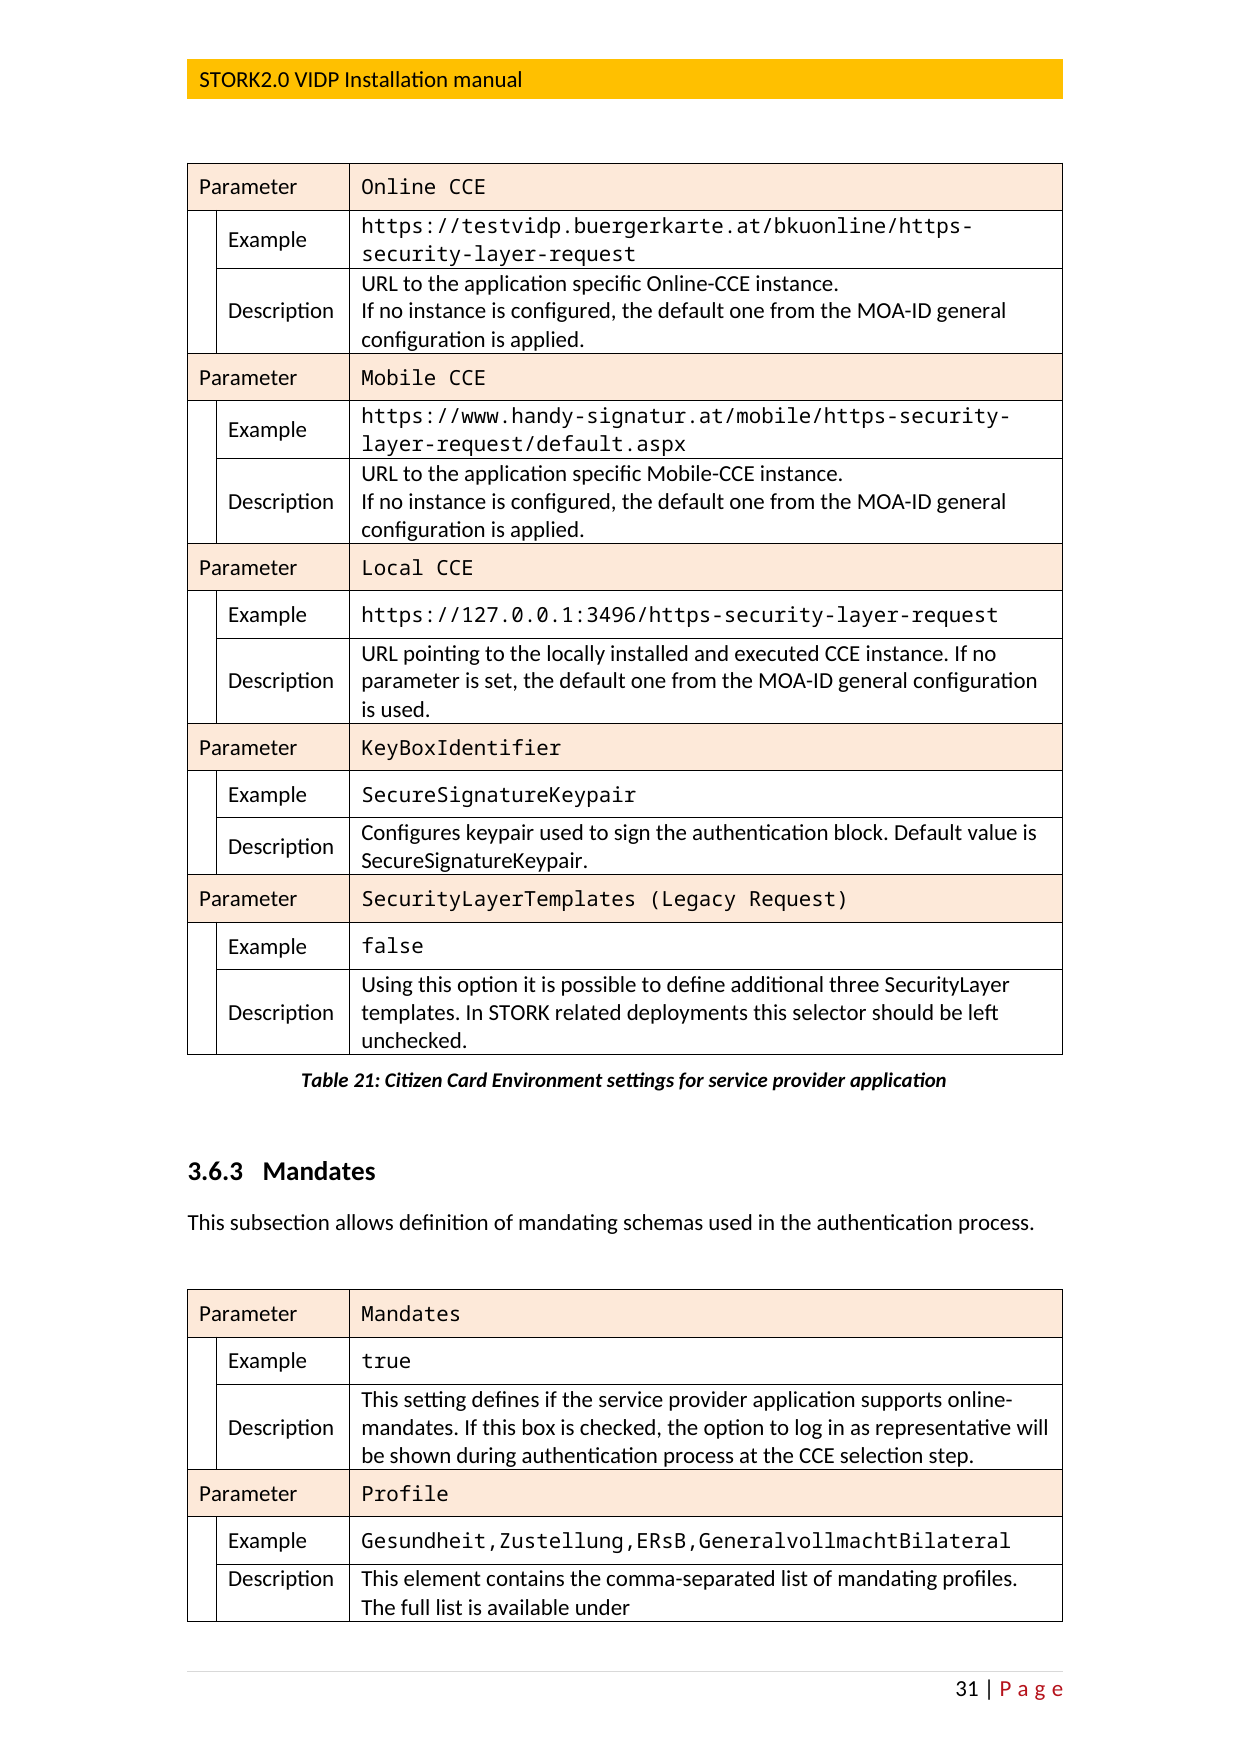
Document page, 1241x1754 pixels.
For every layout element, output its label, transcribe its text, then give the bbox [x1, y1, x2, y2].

text This subsection allows definition of mandating schemas used in the authentication process. [187, 1208, 1063, 1236]
table_cell This setting defines if the service provider application supports online-mandates. If this box is checked, the option to log in as representative will be shown during authentication process at the CCE selection step. [350, 1385, 1062, 1469]
table_cell true [350, 1338, 1062, 1384]
text Table 21: Citizen Card Environment settings for service provider application [187, 1068, 1063, 1093]
table_cell [188, 401, 216, 543]
table_cell Example [217, 1338, 349, 1384]
table_cell Parameter [188, 724, 349, 770]
table_cell Example [217, 771, 349, 817]
table_cell Description [217, 970, 349, 1054]
table_cell https://testvidp.buergerkarte.at/bkuonline/https-security-layer-request [350, 211, 1062, 268]
table_cell Local CCE [350, 544, 1062, 590]
table_cell URL to the application specific Online-CCE instance. If no instance is configured, the default one from the MOA-ID general configuration is applied. [350, 269, 1062, 353]
table_cell Mobile CCE [350, 354, 1062, 400]
table_cell [188, 1338, 216, 1469]
table_cell Description [217, 818, 349, 874]
table_cell [188, 923, 216, 1054]
table_cell SecurityLayerTemplates (Legacy Request) [350, 875, 1062, 922]
table_cell Parameter [188, 1470, 349, 1516]
table_cell SecureSignatureKeypair [350, 771, 1062, 817]
table_cell URL pointing to the locally installed and executed CCE instance. If no parameter is set, the default one from the MOA-ID general configuration is used. [350, 639, 1062, 723]
table_cell Description [217, 1565, 349, 1621]
table_cell URL to the application specific Mobile-CCE instance. If no instance is configured, the default one from the MOA-ID general configuration is applied. [350, 459, 1062, 543]
table_cell https://127.0.0.1:3496/https-security-layer-request [350, 591, 1062, 638]
table_cell Gesundheit,Zustellung,ERsB,GeneralvollmachtBilateral [350, 1517, 1062, 1563]
table_cell KeyBoxIdentifier [350, 724, 1062, 770]
table_cell [188, 1517, 216, 1621]
table_cell Description [217, 639, 349, 723]
table_cell Description [217, 269, 349, 353]
table_cell Description [217, 1385, 349, 1469]
table_header Online CCE [350, 164, 1062, 210]
table_cell Example [217, 591, 349, 638]
table_header Parameter [188, 1290, 349, 1337]
subtitle Mandates [187, 1154, 1063, 1187]
table_cell Profile [350, 1470, 1062, 1516]
table_cell [188, 591, 216, 723]
table_cell [188, 211, 216, 353]
table_cell Parameter [188, 544, 349, 590]
table_header Parameter [188, 164, 349, 210]
table_cell Parameter [188, 875, 349, 922]
table_cell Example [217, 923, 349, 969]
table_cell Using this option it is possible to define additional three SecurityLayer templates. In STORK related deployments this selector should be left unchecked. [350, 970, 1062, 1054]
table_cell Description [217, 459, 349, 543]
table_cell Example [217, 1517, 349, 1563]
table_cell https://www.handy-signatur.at/mobile/https-security-layer-request/default.aspx [350, 401, 1062, 458]
table_cell [188, 771, 216, 874]
table_cell Parameter [188, 354, 349, 400]
table_cell Example [217, 211, 349, 268]
table_cell Example [217, 401, 349, 458]
table_cell Configures keypair used to sign the authentication block. Default value is SecureSignatureKeypair. [350, 818, 1062, 874]
table_header Mandates [350, 1290, 1062, 1337]
table_cell false [350, 923, 1062, 969]
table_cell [350, 1565, 1062, 1621]
